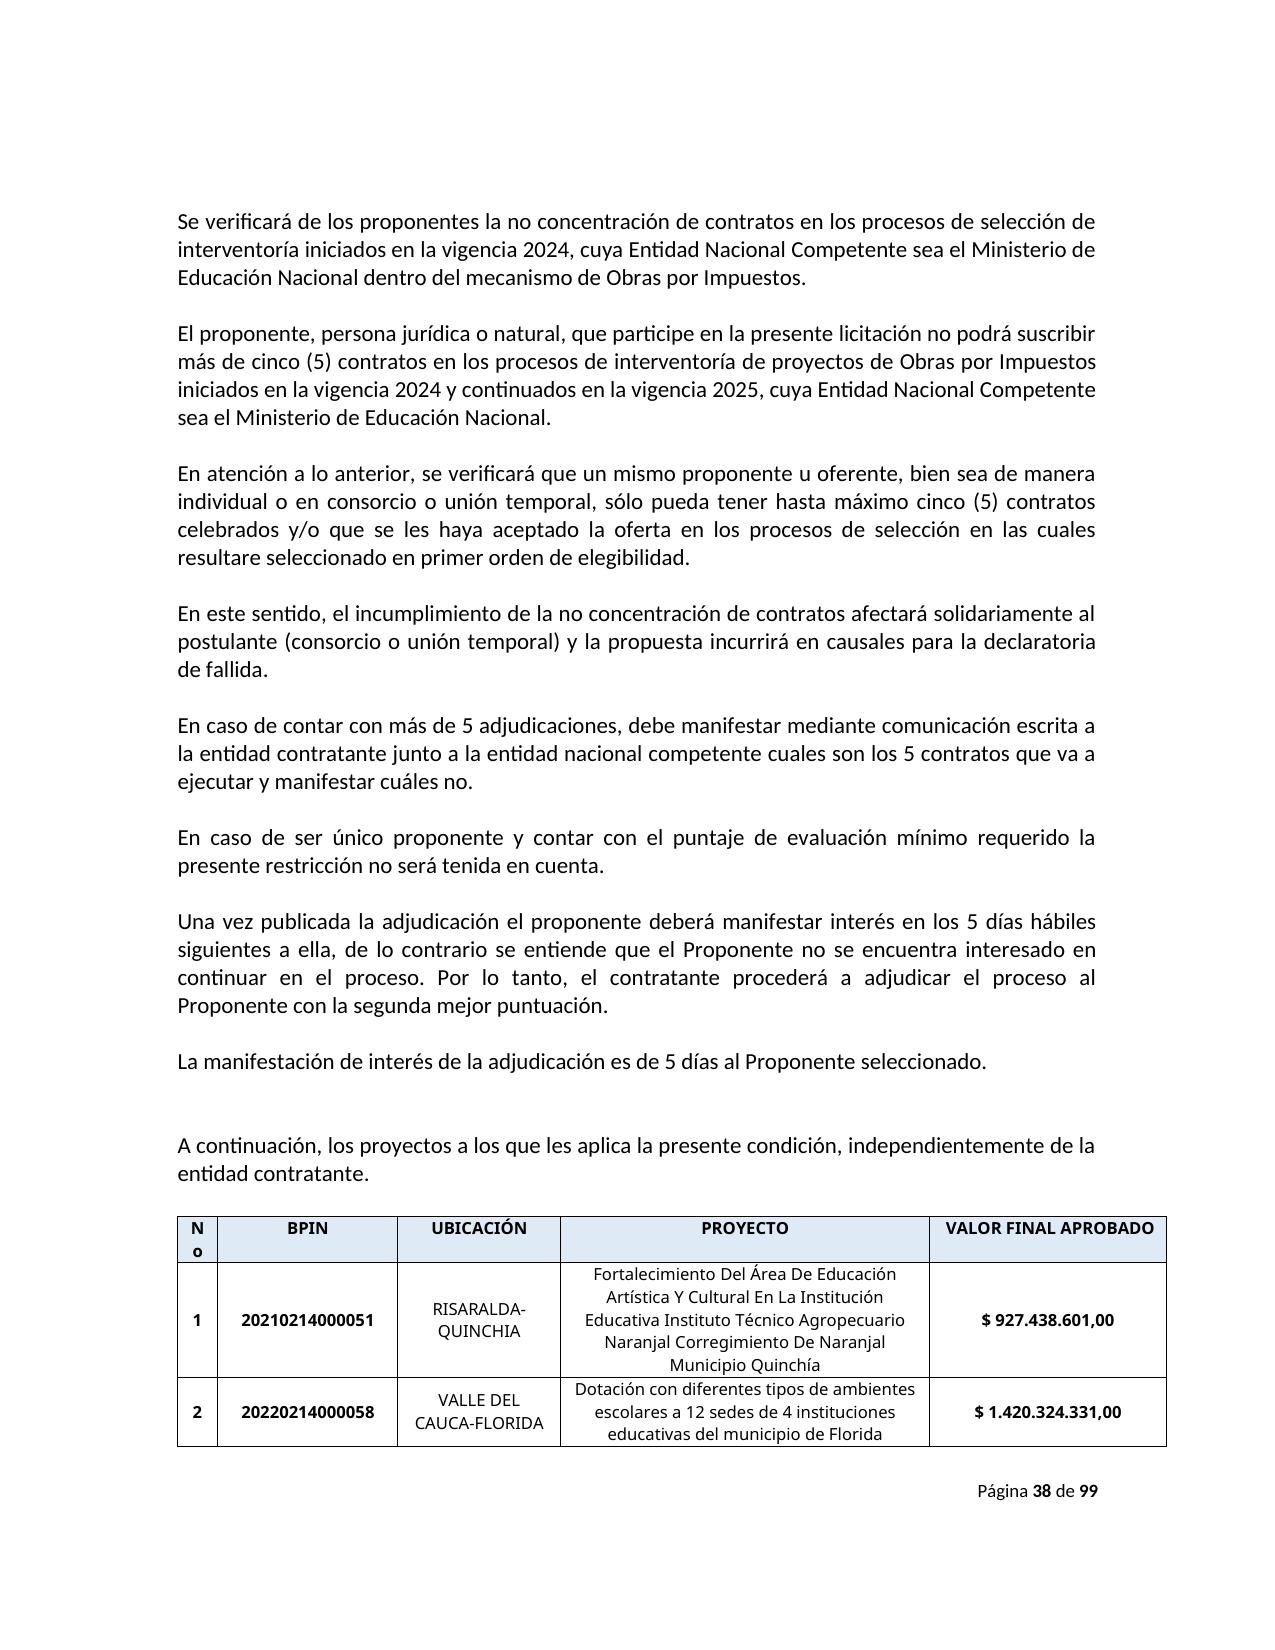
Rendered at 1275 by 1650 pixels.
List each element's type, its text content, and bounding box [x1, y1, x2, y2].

text El proponente, persona jurídica o natural, que participe en la presente licitación no podrá suscribir más de cinco (5) contratos en los procesos de interventoría de proyectos de Obras por Impuestos iniciados en la vigencia 2024 y continuados en la vigencia 2025, cuya Entidad Nacional Competente sea el Ministerio de Educación Nacional. [177, 319, 1098, 431]
text Se verificará de los proponentes la no concentración de contratos en los procesos de selección de interventoría iniciados en la vigencia 2024, cuya Entidad Nacional Competente sea el Ministerio de Educación Nacional dentro del mecanismo de Obras por Impuestos. [177, 207, 1098, 291]
table_header UBICACIÓN [398, 1217, 560, 1262]
table_cell RISARALDA-QUINCHIA [398, 1263, 560, 1377]
table_cell $ 1.420.324.331,00 [930, 1378, 1166, 1446]
text Una vez publicada la adjudicación el proponente deberá manifestar interés en los 5 días hábiles siguientes a ella, de lo contrario se entiende que el Proponente no se encuentra interesado en continuar en el proceso. Por lo tanto, el contratante procederá a adjudicar el proceso al Proponente con la segunda mejor puntuación. [177, 907, 1098, 1019]
table_cell VALLE DEL CAUCA-FLORIDA [398, 1378, 560, 1446]
table_cell $ 927.438.601,00 [930, 1263, 1166, 1377]
table_cell Fortalecimiento Del Área De Educación Artística Y Cultural En La Institución Educativa Instituto Técnico Agropecuario Naranjal Corregimiento De Naranjal Municipio Quinchía [561, 1263, 929, 1377]
table_cell 2 [178, 1378, 217, 1446]
text La manifestación de interés de la adjudicación es de 5 días al Proponente seleccionado. [177, 1047, 1098, 1075]
table_cell 20220214000058 [218, 1378, 397, 1446]
text En este sentido, el incumplimiento de la no concentración de contratos afectará solidariamente al postulante (consorcio o unión temporal) y la propuesta incurrirá en causales para la declaratoria de fallida. [177, 599, 1098, 683]
text A continuación, los proyectos a los que les aplica la presente condición, independientemente de la entidad contratante. [177, 1131, 1098, 1187]
table_cell 1 [178, 1263, 217, 1377]
text En atención a lo anterior, se verificará que un mismo proponente u oferente, bien sea de manera individual o en consorcio o unión temporal, sólo pueda tener hasta máximo cinco (5) contratos celebrados y/o que se les haya aceptado la oferta en los procesos de selección en las cuales resultare seleccionado en primer orden de elegibilidad. [177, 459, 1098, 571]
text En caso de contar con más de 5 adjudicaciones, debe manifestar mediante comunicación escrita a la entidad contratante junto a la entidad nacional competente cuales son los 5 contratos que va a ejecutar y manifestar cuáles no. [177, 711, 1098, 795]
table_header No [178, 1217, 217, 1262]
table_header PROYECTO [561, 1217, 929, 1262]
table_header VALOR FINAL APROBADO [930, 1217, 1166, 1262]
table_cell 20210214000051 [218, 1263, 397, 1377]
table_header BPIN [218, 1217, 397, 1262]
table_cell Dotación con diferentes tipos de ambientes escolares a 12 sedes de 4 instituciones educativas del municipio de Florida [561, 1378, 929, 1446]
text En caso de ser único proponente y contar con el puntaje de evaluación mínimo requerido la presente restricción no será tenida en cuenta. [177, 823, 1098, 879]
